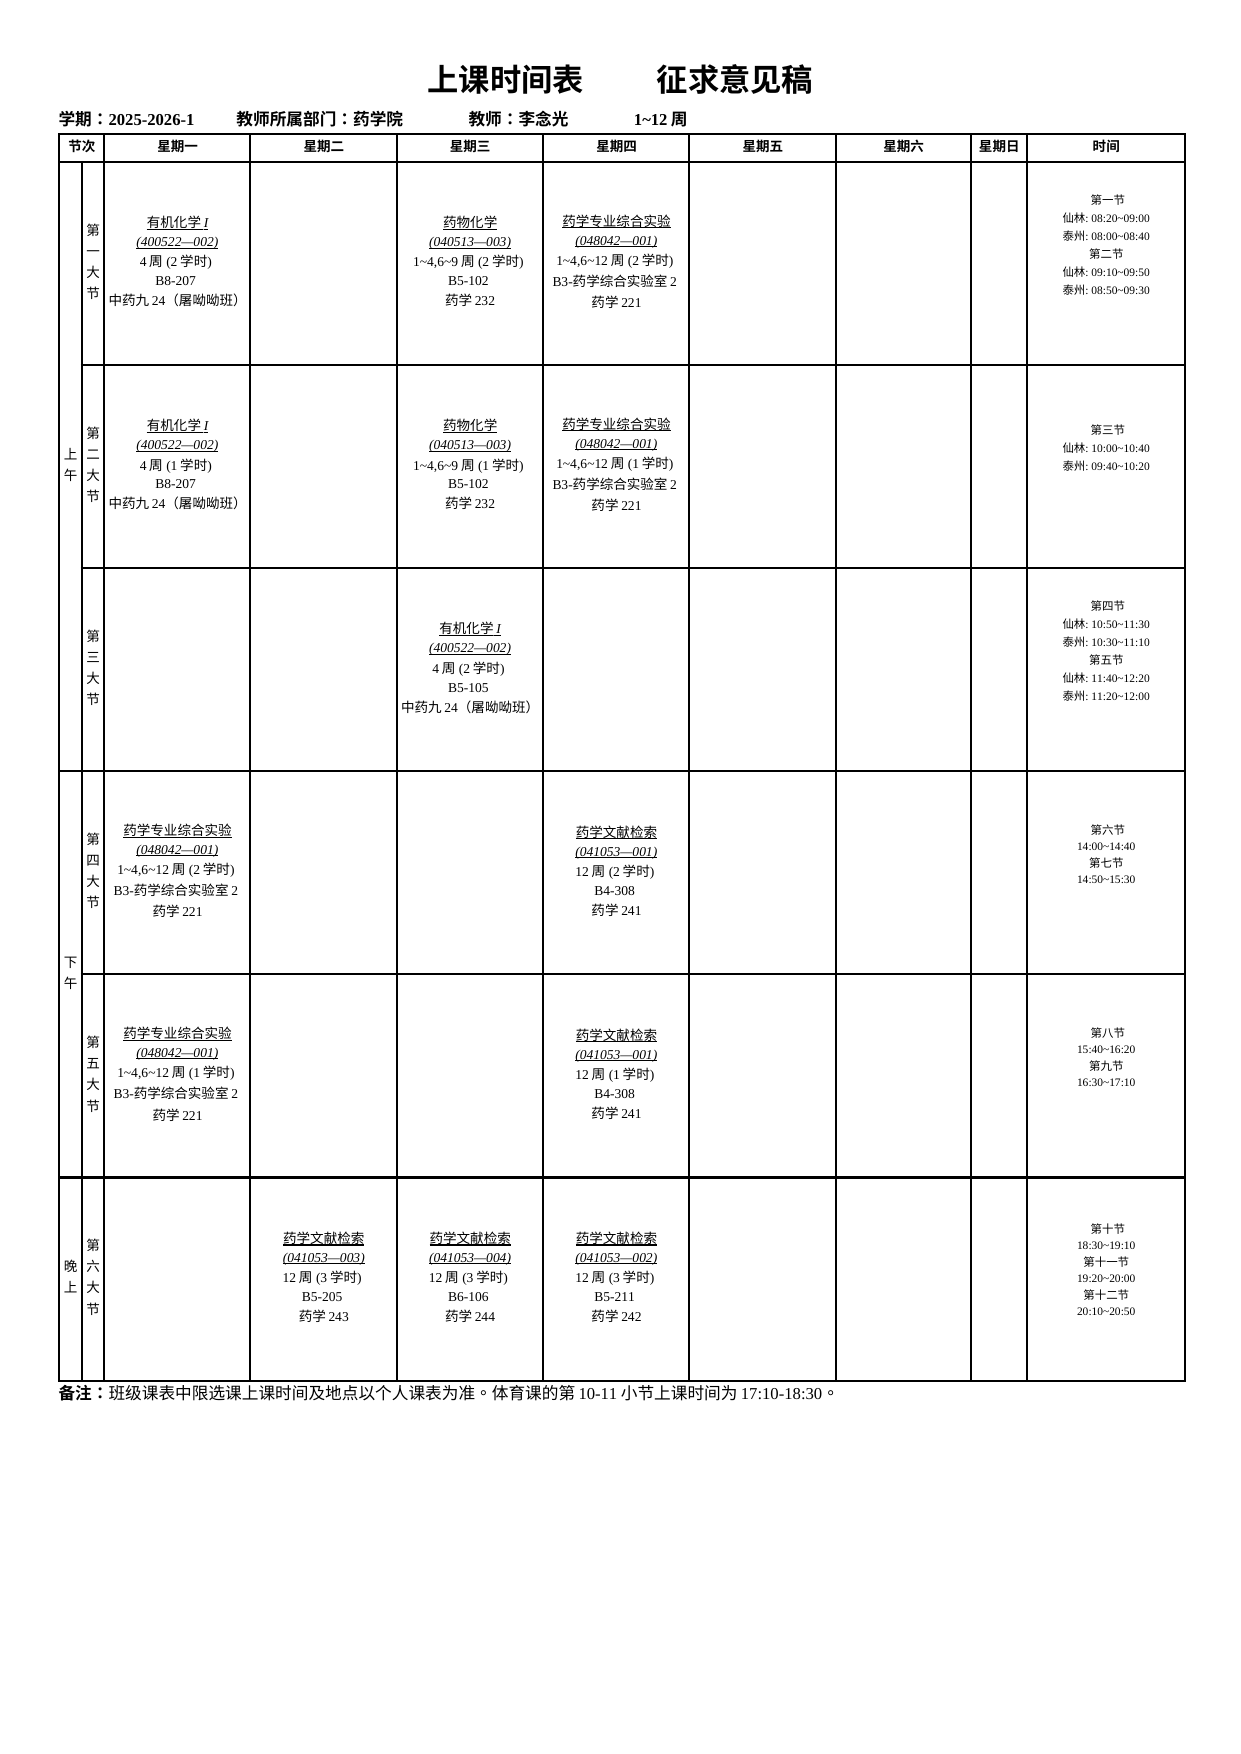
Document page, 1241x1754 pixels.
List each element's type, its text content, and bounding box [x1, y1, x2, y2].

table_cell 第四大节 [83, 772, 103, 973]
table_cell [837, 1179, 970, 1379]
table_cell [251, 569, 396, 770]
table_cell 药学文献检索 (041053—001) 12周 (1学时) B4-308 药学241 [544, 975, 688, 1176]
table_cell 第一节 仙林: 08:20~09:00 泰州: 08:00~08:40 第二节 仙林: 09:10~09:50 泰州: 08:50~09:30 [1028, 163, 1184, 364]
table_cell [690, 569, 835, 770]
table_cell [105, 1179, 249, 1379]
table_cell [251, 772, 396, 973]
table_cell [837, 772, 970, 973]
table_cell [105, 569, 249, 770]
table_cell [251, 163, 396, 364]
table_cell [251, 975, 396, 1176]
table_cell 第三大节 [83, 569, 103, 770]
table_cell 药学文献检索 (041053—003) 12周 (3学时) B5-205 药学243 [251, 1179, 396, 1379]
table_cell [972, 569, 1026, 770]
table_cell [972, 1179, 1026, 1379]
table_cell 药学文献检索 (041053—004) 12周 (3学时) B6-106 药学244 [398, 1179, 542, 1379]
table_cell [690, 1179, 835, 1379]
table_cell [690, 772, 835, 973]
table_cell [837, 569, 970, 770]
table_cell 药学文献检索 (041053—001) 12周 (2学时) B4-308 药学241 [544, 772, 688, 973]
table_cell 有机化学I (400522—002) 4周 (2学时) B5-105 中药九24（屠呦呦班） [398, 569, 542, 770]
table_header 时间 [1028, 135, 1184, 161]
table_header 星期六 [837, 135, 970, 161]
table_cell 药物化学 (040513—003) 1~4,6~9周 (1学时) B5-102 药学232 [398, 366, 542, 567]
text 备注：班级课表中限选课上课时间及地点以个人课表为准。体育课的第10-11小节上课时间为17:10-18:30。 [58, 1382, 1182, 1404]
table_cell 药物化学 (040513—003) 1~4,6~9周 (2学时) B5-102 药学232 [398, 163, 542, 364]
table_cell 晚上 [60, 1179, 81, 1379]
table_cell 药学专业综合实验 (048042—001) 1~4,6~12周 (1学时) B3-药学综合实验室2 药学221 [544, 366, 688, 567]
table_cell 药学专业综合实验 (048042—001) 1~4,6~12周 (1学时) B3-药学综合实验室2 药学221 [105, 975, 249, 1176]
table_cell 第一大节 [83, 163, 103, 364]
table_cell 有机化学I (400522—002) 4周 (1学时) B8-207 中药九24（屠呦呦班） [105, 366, 249, 567]
table_cell 药学文献检索 (041053—002) 12周 (3学时) B5-211 药学242 [544, 1179, 688, 1379]
table_cell 第三节 仙林: 10:00~10:40 泰州: 09:40~10:20 [1028, 366, 1184, 567]
table_cell [972, 772, 1026, 973]
text 学期：2025-2026-1 教师所属部门：药学院 教师：李念光 1~12周 [58, 107, 1182, 130]
table_cell [972, 163, 1026, 364]
text 上课时间表 征求意见稿 [58, 58, 1182, 101]
table_cell [690, 163, 835, 364]
table_header 星期二 [251, 135, 396, 161]
table_cell [398, 975, 542, 1176]
table_cell [837, 975, 970, 1176]
table_header 星期五 [690, 135, 835, 161]
table_header 星期三 [398, 135, 542, 161]
table_cell 有机化学I (400522—002) 4周 (2学时) B8-207 中药九24（屠呦呦班） [105, 163, 249, 364]
table_header 星期四 [544, 135, 688, 161]
table_cell 第六大节 [83, 1179, 103, 1379]
table_cell [690, 975, 835, 1176]
table_cell 药学专业综合实验 (048042—001) 1~4,6~12周 (2学时) B3-药学综合实验室2 药学221 [105, 772, 249, 973]
table_cell [972, 975, 1026, 1176]
table_cell 第二大节 [83, 366, 103, 567]
table_cell [251, 366, 396, 567]
table_cell 下午 [60, 772, 81, 1176]
table_cell [837, 366, 970, 567]
table_cell 第十节 18:30~19:10 第十一节 19:20~20:00 第十二节 20:10~20:50 [1028, 1179, 1184, 1379]
table_cell [972, 366, 1026, 567]
table_cell 第六节 14:00~14:40 第七节 14:50~15:30 [1028, 772, 1184, 973]
table_cell [837, 163, 970, 364]
table_header 星期日 [972, 135, 1026, 161]
table_cell [544, 569, 688, 770]
table_cell 第四节 仙林: 10:50~11:30 泰州: 10:30~11:10 第五节 仙林: 11:40~12:20 泰州: 11:20~12:00 [1028, 569, 1184, 770]
table_cell 第五大节 [83, 975, 103, 1176]
table_cell [398, 772, 542, 973]
table_cell 第八节 15:40~16:20 第九节 16:30~17:10 [1028, 975, 1184, 1176]
table_header 节次 [60, 135, 103, 161]
table_cell 上午 [60, 163, 81, 770]
table_cell 药学专业综合实验 (048042—001) 1~4,6~12周 (2学时) B3-药学综合实验室2 药学221 [544, 163, 688, 364]
table_cell [690, 366, 835, 567]
table_header 星期一 [105, 135, 249, 161]
